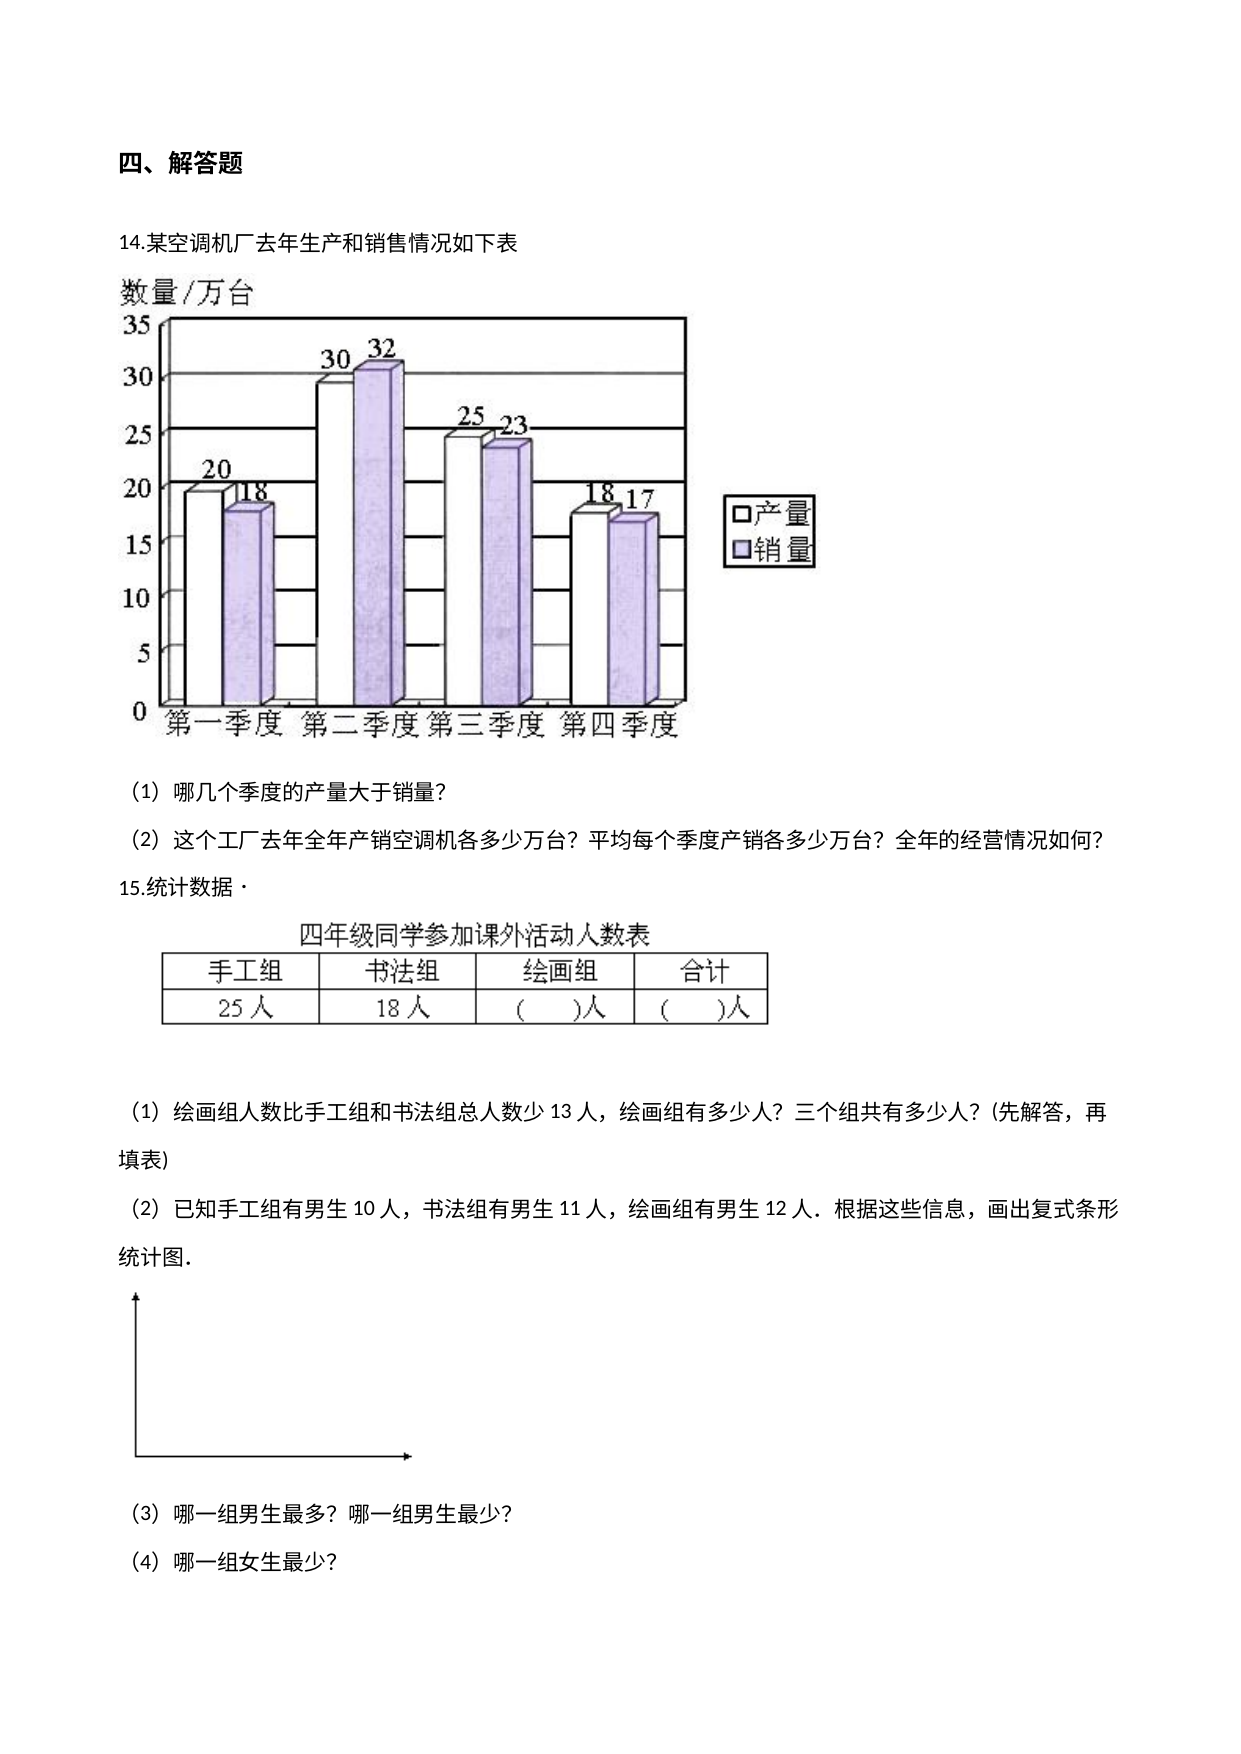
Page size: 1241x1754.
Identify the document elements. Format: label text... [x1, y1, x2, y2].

text （1）哪几个季度的产量大于销量？ [118, 774, 1122, 807]
text （2）这个工厂去年全年产销空调机各多少万台？平均每个季度产销各多少万台？全年的经营情况如何？ [118, 823, 1122, 855]
picture [118, 918, 778, 1061]
picture [118, 273, 840, 746]
text （2）已知手工组有男生10人，书法组有男生11人，绘画组有男生12人．根据这些信息，画出复式条形统计图． [118, 1191, 1122, 1272]
text 15.统计数据． [118, 871, 1122, 903]
picture [118, 1288, 423, 1467]
text （3）哪一组男生最多？哪一组男生最少？ [118, 1497, 1122, 1529]
text 四、解答题 [118, 129, 1122, 194]
text （1）绘画组人数比手工组和书法组总人数少13人，绘画组有多少人？三个组共有多少人？(先解答，再填表) [118, 1094, 1122, 1175]
text 14.某空调机厂去年生产和销售情况如下表 [118, 225, 1122, 258]
text （4）哪一组女生最少？ [118, 1545, 1122, 1577]
